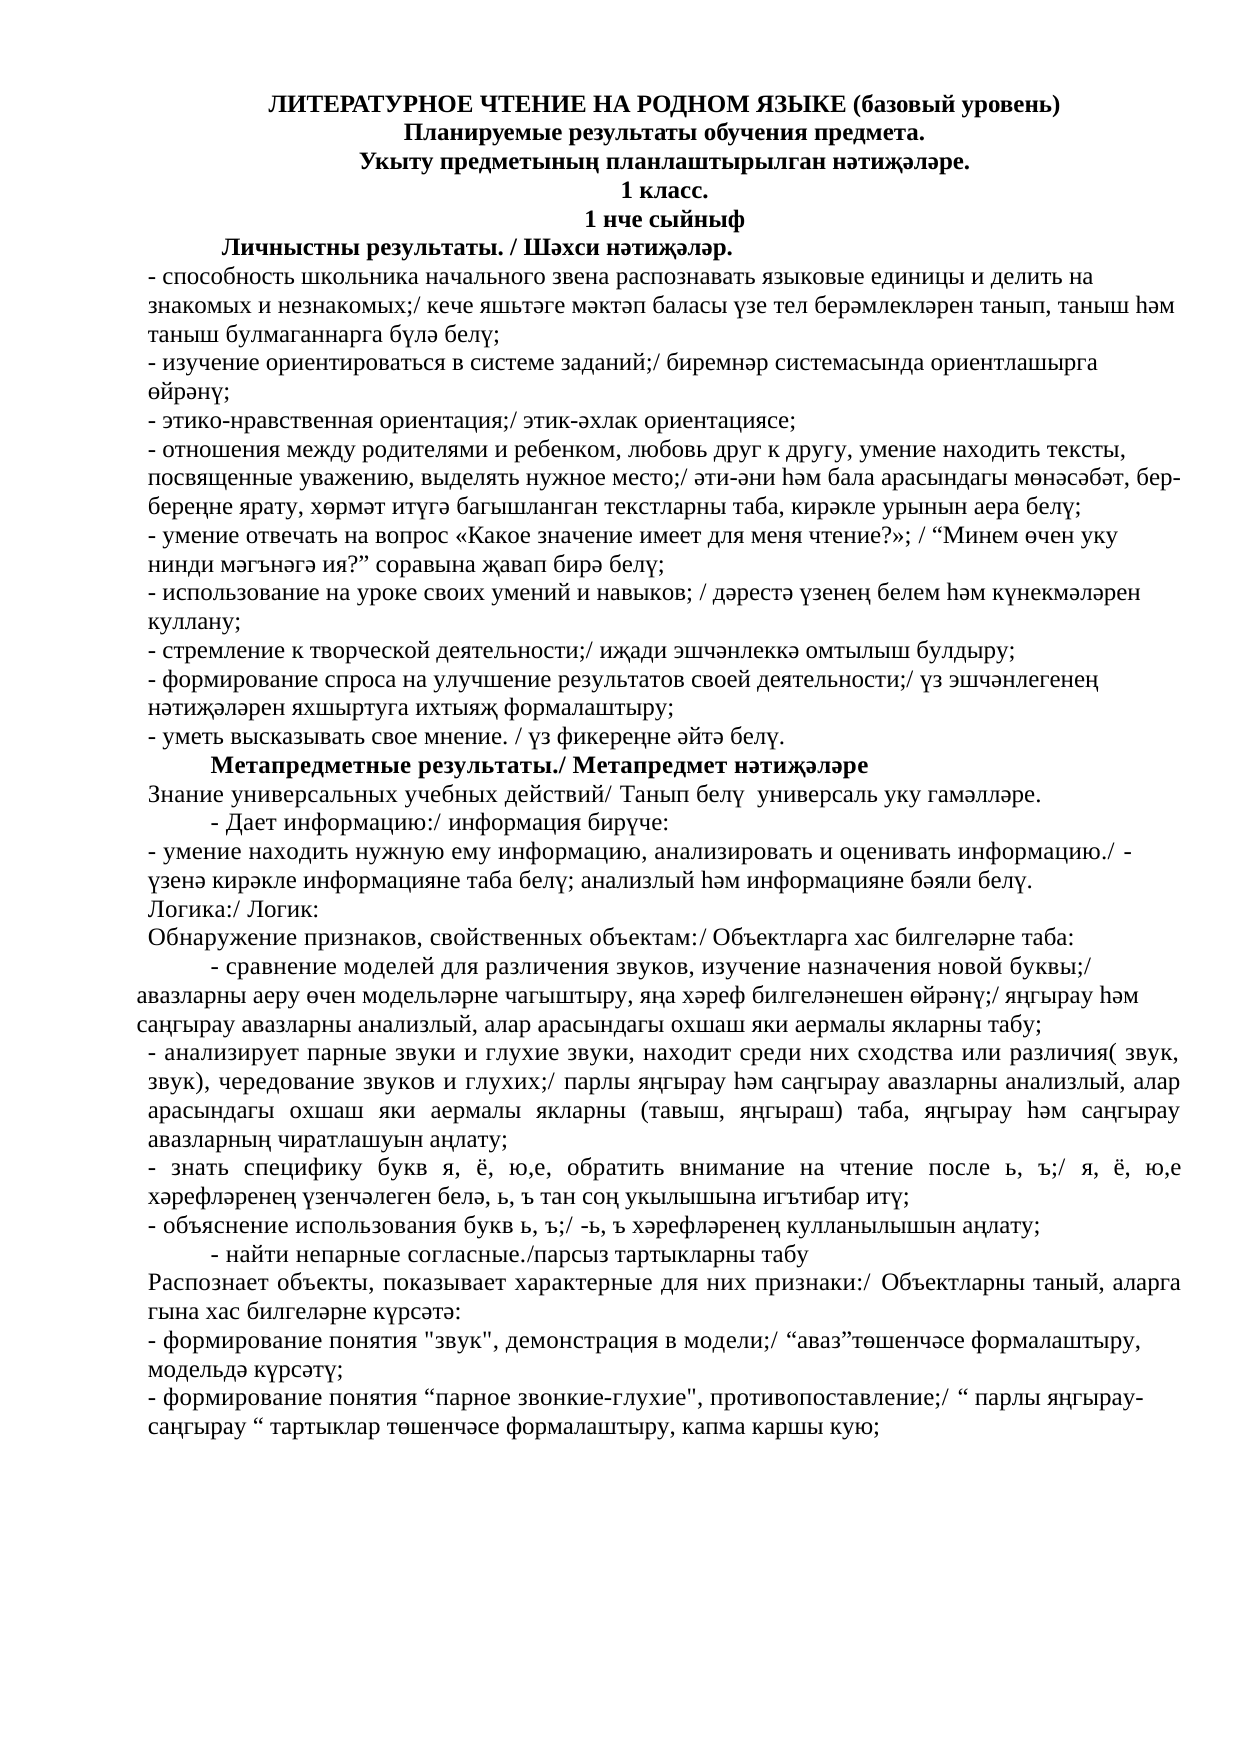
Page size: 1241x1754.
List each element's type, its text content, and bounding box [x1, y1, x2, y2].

text Планируемые результаты обучения предмета. [148, 117, 1181, 146]
text - формирование понятия "звук", демонстрация в модели;/ “аваз”төшенчәсе формалаштыру, модельдә күрсәтү; [148, 1325, 1181, 1382]
text - сравнение моделей для различения звуков, изучение назначения новой буквы;/ авазларны аеру өчен модельләрне чагыштыру, яңа хәреф билгеләнешен өйрәнү;/ яңгырау һәм саңгырау авазларны анализлый, алар арасындагы охшаш яки аермалы якларны табу; [136, 951, 1192, 1037]
text - знать специфику букв я, ё, ю,е, обратить внимание на чтение после ь, ъ;/ я, ё, ю,е хәрефләренең үзенчәлеген белә, ь, ъ тан соң укылышына игътибар итү; [148, 1152, 1181, 1210]
text - отношения между родителями и ребенком, любовь друг к другу, умение находить тексты, посвященные уважению, выделять нужное место;/ әти-әни һәм бала арасындагы мөнәсәбәт, бер-береңне ярату, хөрмәт итүгә багышланган текстларны таба, кирәкле урынын аера белү; [148, 434, 1181, 520]
text 1 нче сыйныф [148, 204, 1181, 232]
text - найти непарные согласные./парсыз тартыкларны табу [136, 1239, 1192, 1267]
text - уметь высказывать свое мнение. / үз фикереңне әйтә белү. [148, 721, 1181, 750]
text Логика:/ Логик: [148, 894, 1181, 922]
text 1 класс. [148, 175, 1181, 204]
text - использование на уроке своих умений и навыков; / дәрестә үзенең белем һәм күнекмәләрен куллану; [148, 577, 1181, 635]
text - формирование спроса на улучшение результатов своей деятельности;/ үз эшчәнлегенең нәтиҗәләрен яхшыртуга ихтыяҗ формалаштыру; [148, 664, 1181, 721]
text Метапредметные результаты./ Метапредмет нәтиҗәләре [136, 750, 1192, 779]
text - формирование понятия “парное звонкие-глухие", противопоставление;/ “ парлы яңгырау-саңгырау “ тартыклар төшенчәсе формалаштыру, капма каршы кую; [148, 1382, 1181, 1440]
text Распознает объекты, показывает характерные для них признаки:/ Объектларны таный, аларга гына хас билгеләрне күрсәтә: [148, 1267, 1181, 1325]
text - умение отвечать на вопрос «Какое значение имеет для меня чтение?»; / “Минем өчен уку нинди мәгънәгә ия?” соравына җавап бирә белү; [148, 520, 1181, 577]
text - изучение ориентироваться в системе заданий;/ биремнәр системасында ориентлашырга өйрәнү; [148, 347, 1181, 405]
text - анализирует парные звуки и глухие звуки, находит среди них сходства или различия( звук, звук), чередование звуков и глухих;/ парлы яңгырау һәм саңгырау авазларны анализлый, алар арасындагы охшаш яки аермалы якларны (тавыш, яңгыраш) таба, яңгырау һәм саңгырау авазларның чиратлашуын аңлату; [148, 1037, 1181, 1152]
text Укыту предметының планлаштырылган нәтиҗәләре. [148, 146, 1181, 175]
text Личныстны результаты. / Шәхси нәтиҗәләр. [148, 232, 1181, 261]
text ЛИТЕРАТУРНОЕ ЧТЕНИЕ НА РОДНОМ ЯЗЫКЕ (базовый уровень) [148, 89, 1181, 117]
text - умение находить нужную ему информацию, анализировать и оценивать информацию./ -үзенә кирәкле информацияне таба белү; анализлый һәм информацияне бәяли белү. [148, 836, 1181, 894]
text - стремление к творческой деятельности;/ иҗади эшчәнлеккә омтылыш булдыру; [148, 635, 1181, 664]
text - объяснение использования букв ь, ъ;/ -ь, ъ хәрефләренең кулланылышын аңлату; [148, 1210, 1181, 1239]
text - Дает информацию:/ информация бирүче: [136, 807, 1192, 836]
text Знание универсальных учебных действий/ Танып белү универсаль уку гамәлләре. [148, 779, 1181, 807]
text - способность школьника начального звена распознавать языковые единицы и делить на знакомых и незнакомых;/ кече яшьтәге мәктәп баласы үзе тел берәмлекләрен танып, таныш һәм таныш булмаганнарга бүлә белү; [148, 261, 1181, 347]
text - этико-нравственная ориентация;/ этик-әхлак ориентациясе; [148, 405, 1181, 434]
text Обнаружение признаков, свойственных объектам:/ Объектларга хас билгеләрне таба: [148, 922, 1181, 951]
